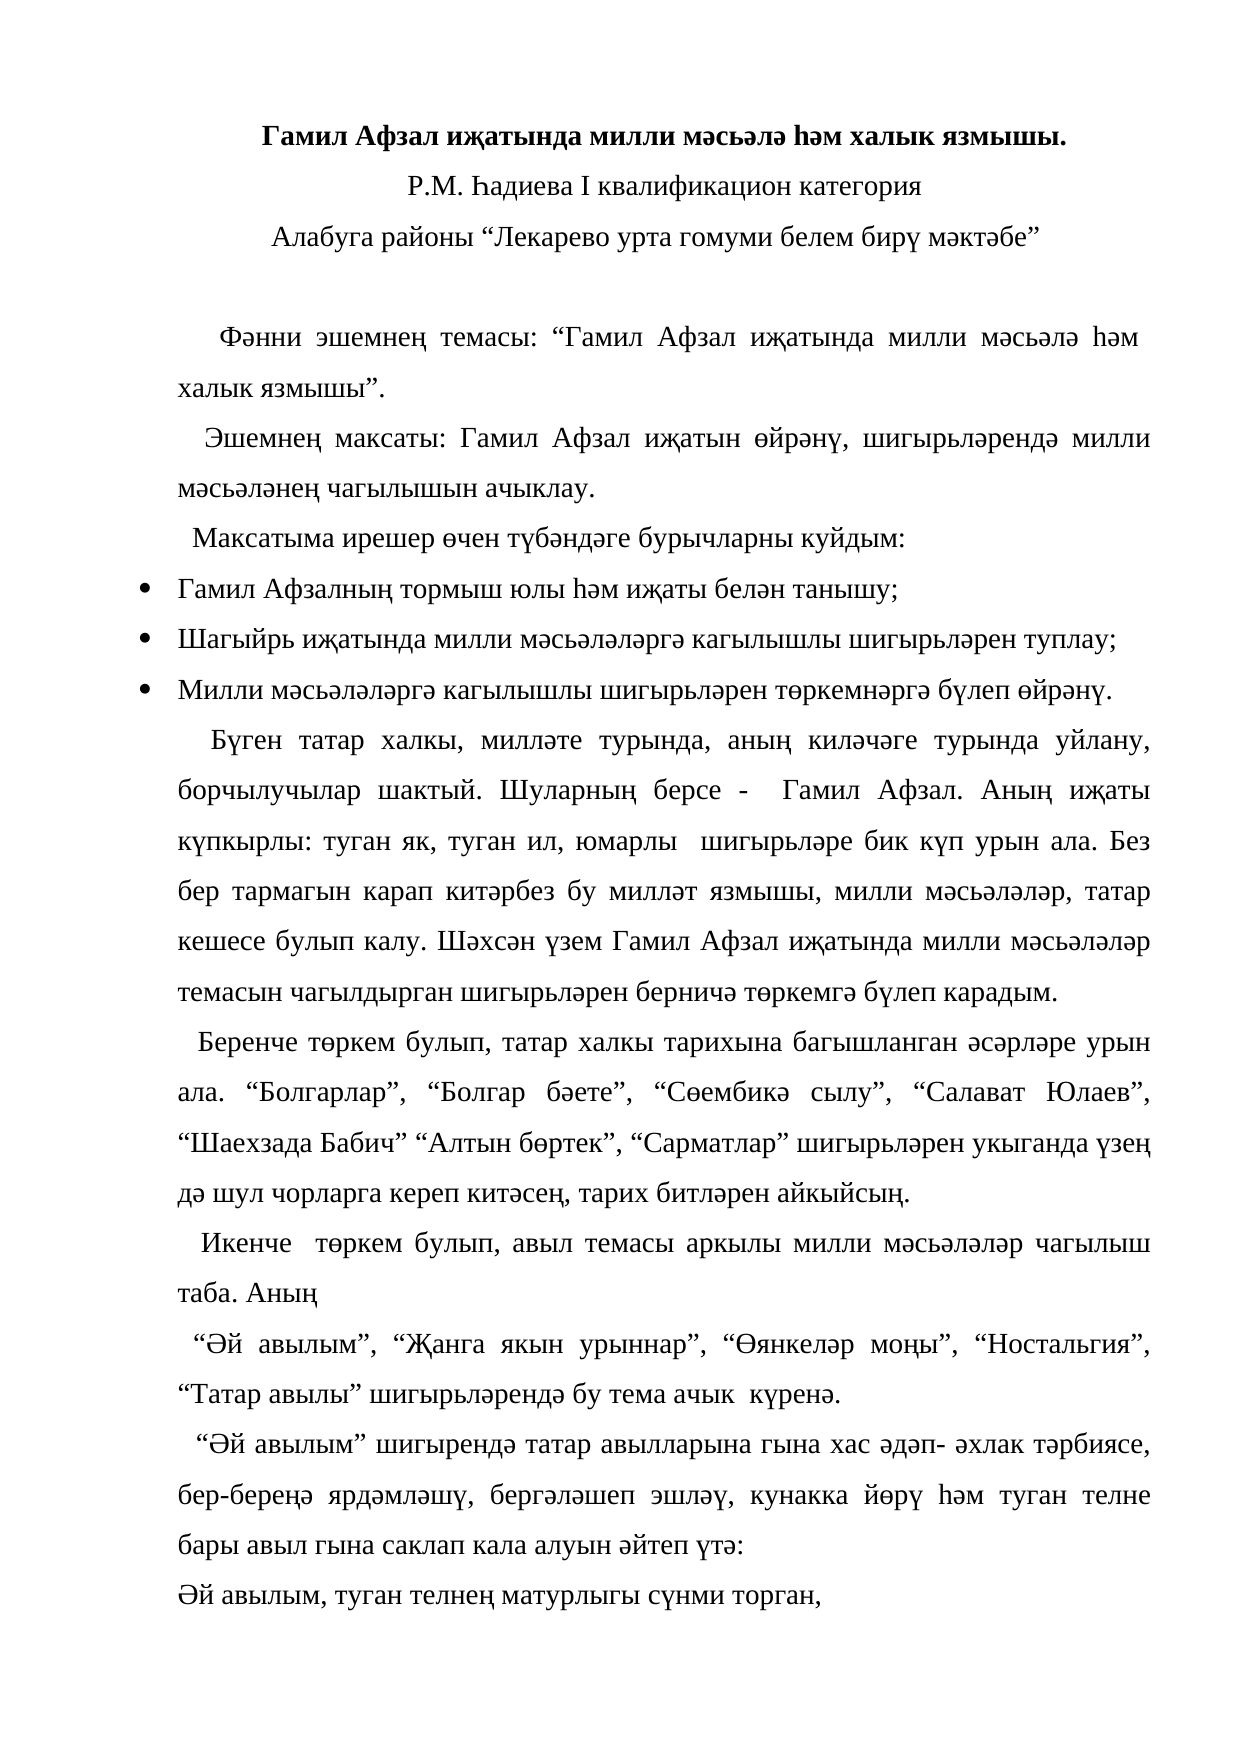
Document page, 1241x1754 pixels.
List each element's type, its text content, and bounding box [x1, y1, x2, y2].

text Беренче төркем булып, татар халкы тарихына багышланган әсәрләре урын ала. “Болгарлар”, “Болгар бәете”, “Сөембикә сылу”, “Салават Юлаев”, “Шаехзада Бабич” “Алтын бөртек”, “Сарматлар” шигырьләрен укыганда үзең дә шул чорларга кереп китәсең, тарих битләрен айкыйсың. [177, 1024, 1152, 1208]
text Эшемнең максаты: Гамил Афзал иҗатын өйрәнү, шигырьләрендә милли мәсьәләнең чагылышын ачыклау. [177, 420, 1152, 504]
list Гамил Афзалның тормыш юлы һәм иҗаты белән танышу; [140, 571, 1152, 604]
text Бүген татар халкы, милләте турында, аның киләчәге турында уйлану, борчылучылар шактый. Шуларның берсе - Гамил Афзал. Аның иҗаты күпкырлы: туган як, туган ил, юмарлы шигырьләре бик күп урын ала. Без бер тармагын карап китәрбез бу милләт язмышы, милли мәсьәләләр, татар кешесе булып калу. Шәхсән үзем Гамил Афзал иҗатында милли мәсьәләләр темасын чагылдырган шигырьләрен берничә төркемгә бүлеп карадым. [177, 722, 1152, 1007]
text “Әй авылым” шигырендә татар авылларына гына хас әдәп- әхлак тәрбиясе, бер-береңә ярдәмләшү, бергәләшеп эшләү, кунакка йөрү һәм туган телне бары авыл гына саклап кала алуын әйтеп үтә: [177, 1427, 1152, 1561]
text Икенче төркем булып, авыл темасы аркылы милли мәсьәләләр чагылыш таба. Аның [177, 1225, 1152, 1309]
text Гамил Афзал иҗатында милли мәсьәлә һәм халык язмышы. [177, 118, 1152, 152]
text Р.М. Һадиева I квалификацион категория [177, 168, 1152, 202]
list Милли мәсьәләләргә кагылышлы шигырьләрен төркемнәргә бүлеп өйрәнү. [140, 672, 1152, 705]
text Максатыма ирешер өчен түбәндәге бурычларны куйдым: [177, 521, 1152, 554]
list Шагыйрь иҗатында милли мәсьәләләргә кагылышлы шигырьләрен туплау; [140, 621, 1152, 655]
text Әй авылым, туган телнең матурлыгы сүнми торган, [177, 1577, 1152, 1611]
text “Әй авылым”, “Җанга якын урыннар”, “Өянкеләр моңы”, “Ностальгия”, “Татар авылы” шигырьләрендә бу тема ачык күренә. [177, 1326, 1152, 1410]
text Алабуга районы “Лекарево урта гомуми белем бирү мәктәбе” [177, 219, 1134, 252]
text Фәнни эшемнең темасы: “Гамил Афзал иҗатында милли мәсьәлә һәм халык язмышы”. [177, 319, 1140, 403]
